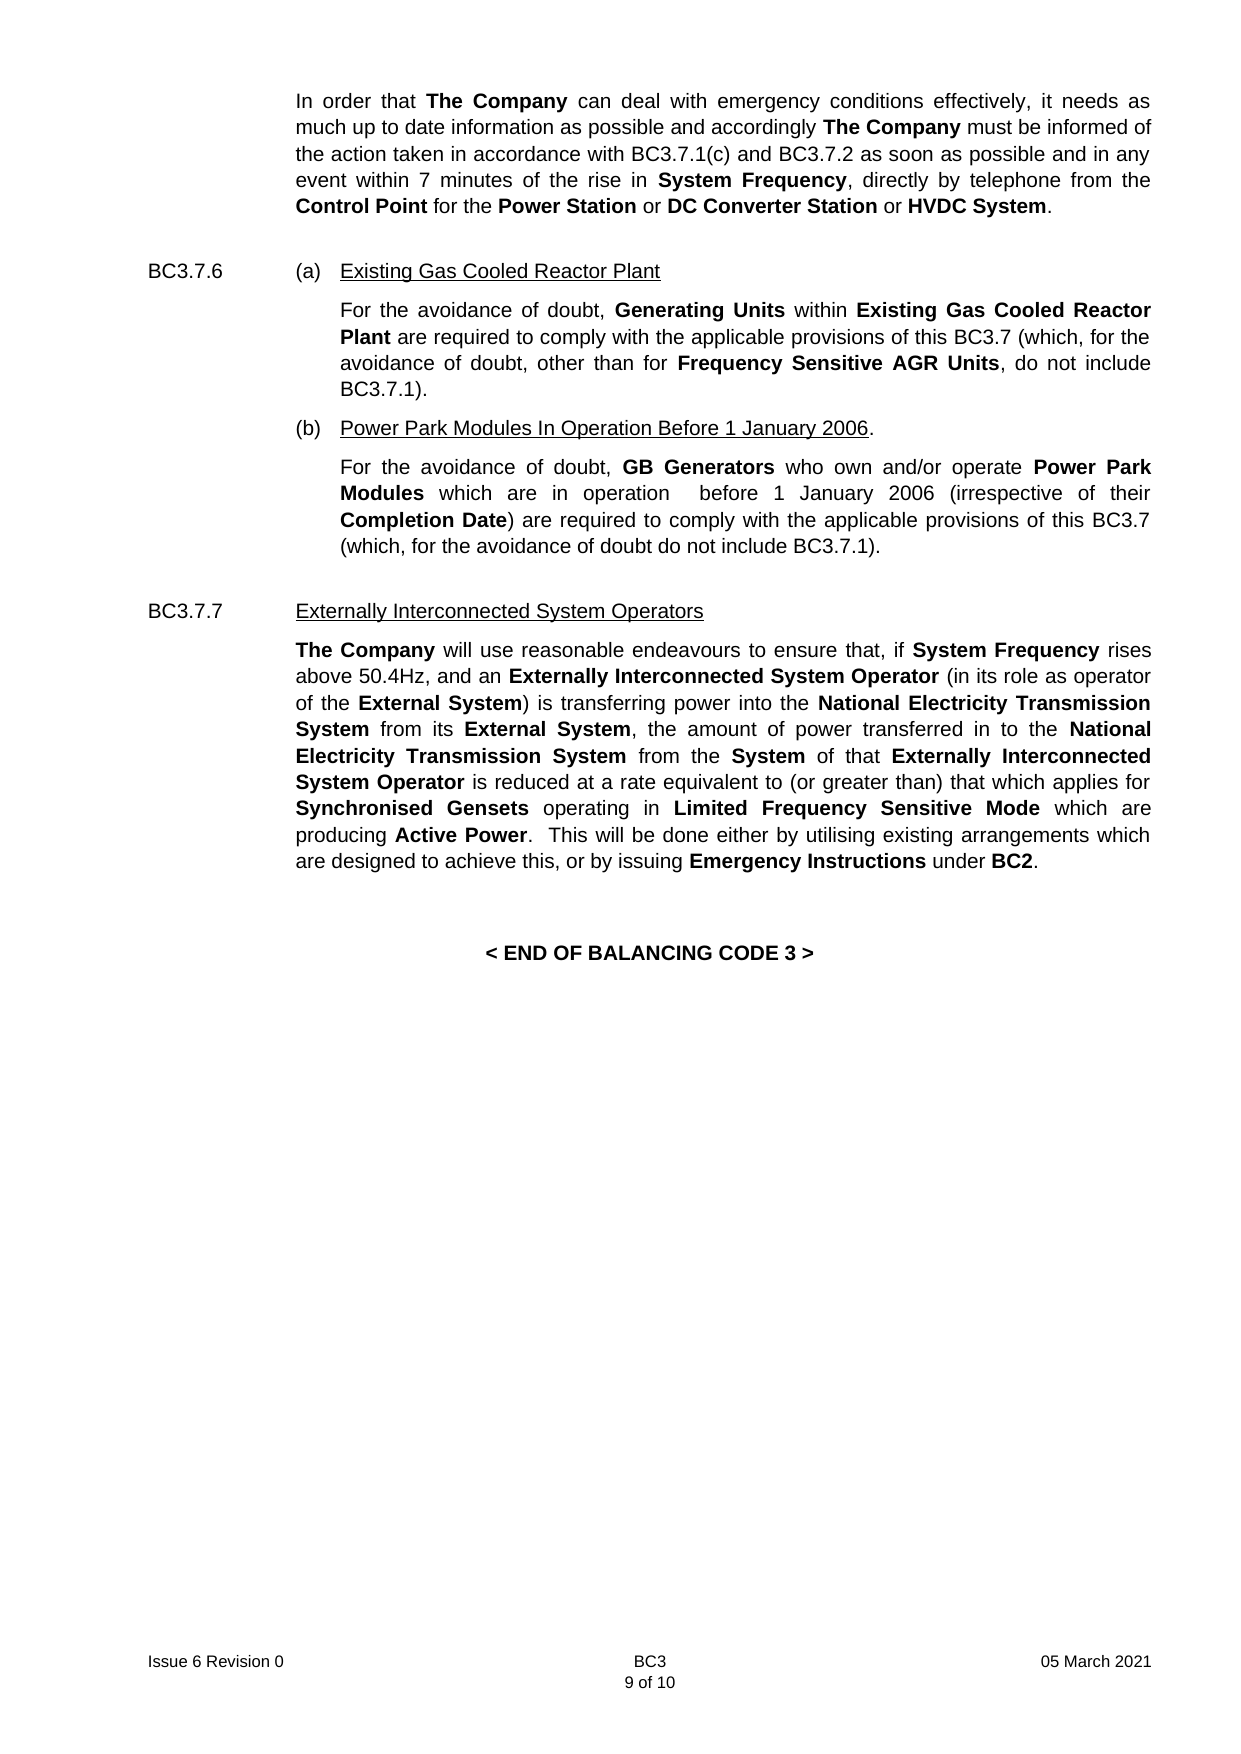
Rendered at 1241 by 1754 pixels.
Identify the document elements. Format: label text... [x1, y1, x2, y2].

text For the avoidance of doubt, GB Generators who own and/or operate Power Park Modules which are in operation before 1 January 2006 (irrespective of their Completion Date) are required to comply with the applicable provisions of this BC3.7 (which, for the avoidance of doubt do not include BC3.7.1). [295, 455, 1152, 558]
text The Company will use reasonable endeavours to ensure that, if System Frequency rises above 50.4Hz, and an Externally Interconnected System Operator (in its role as operator of the External System) is transferring power into the National Electricity Transmission System from its External System, the amount of power transferred in to the National Electricity Transmission System from the System of that Externally Interconnected System Operator is reduced at a rate equivalent to (or greater than) that which applies for Synchronised Gensets operating in Limited Frequency Sensitive Mode which are producing Active Power. This will be done either by utilising existing arrangements which are designed to achieve this, or by issuing Emergency Instructions under BC2. [148, 638, 1152, 873]
text In order that The Company can deal with emergency conditions effectively, it needs as much up to date information as possible and accordingly The Company must be informed of the action taken in accordance with BC3.7.1(c) and BC3.7.2 as soon as possible and in any event within 7 minutes of the rise in System Frequency, directly by telephone from the Control Point for the Power Station or DC Converter Station or HVDC System. [148, 89, 1152, 218]
text (b) Power Park Modules In Operation Before 1 January 2006. [295, 416, 1152, 440]
text < END OF BALANCING CODE 3 > [148, 940, 1152, 964]
text BC3.7.7 Externally Interconnected System Operators [148, 599, 1152, 623]
text For the avoidance of doubt, Generating Units within Existing Gas Cooled Reactor Plant are required to comply with the applicable provisions of this BC3.7 (which, for the avoidance of doubt, other than for Frequency Sensitive AGR Units, do not include BC3.7.1). [295, 298, 1152, 401]
text BC3.7.6 (a) Existing Gas Cooled Reactor Plant [148, 259, 1152, 283]
